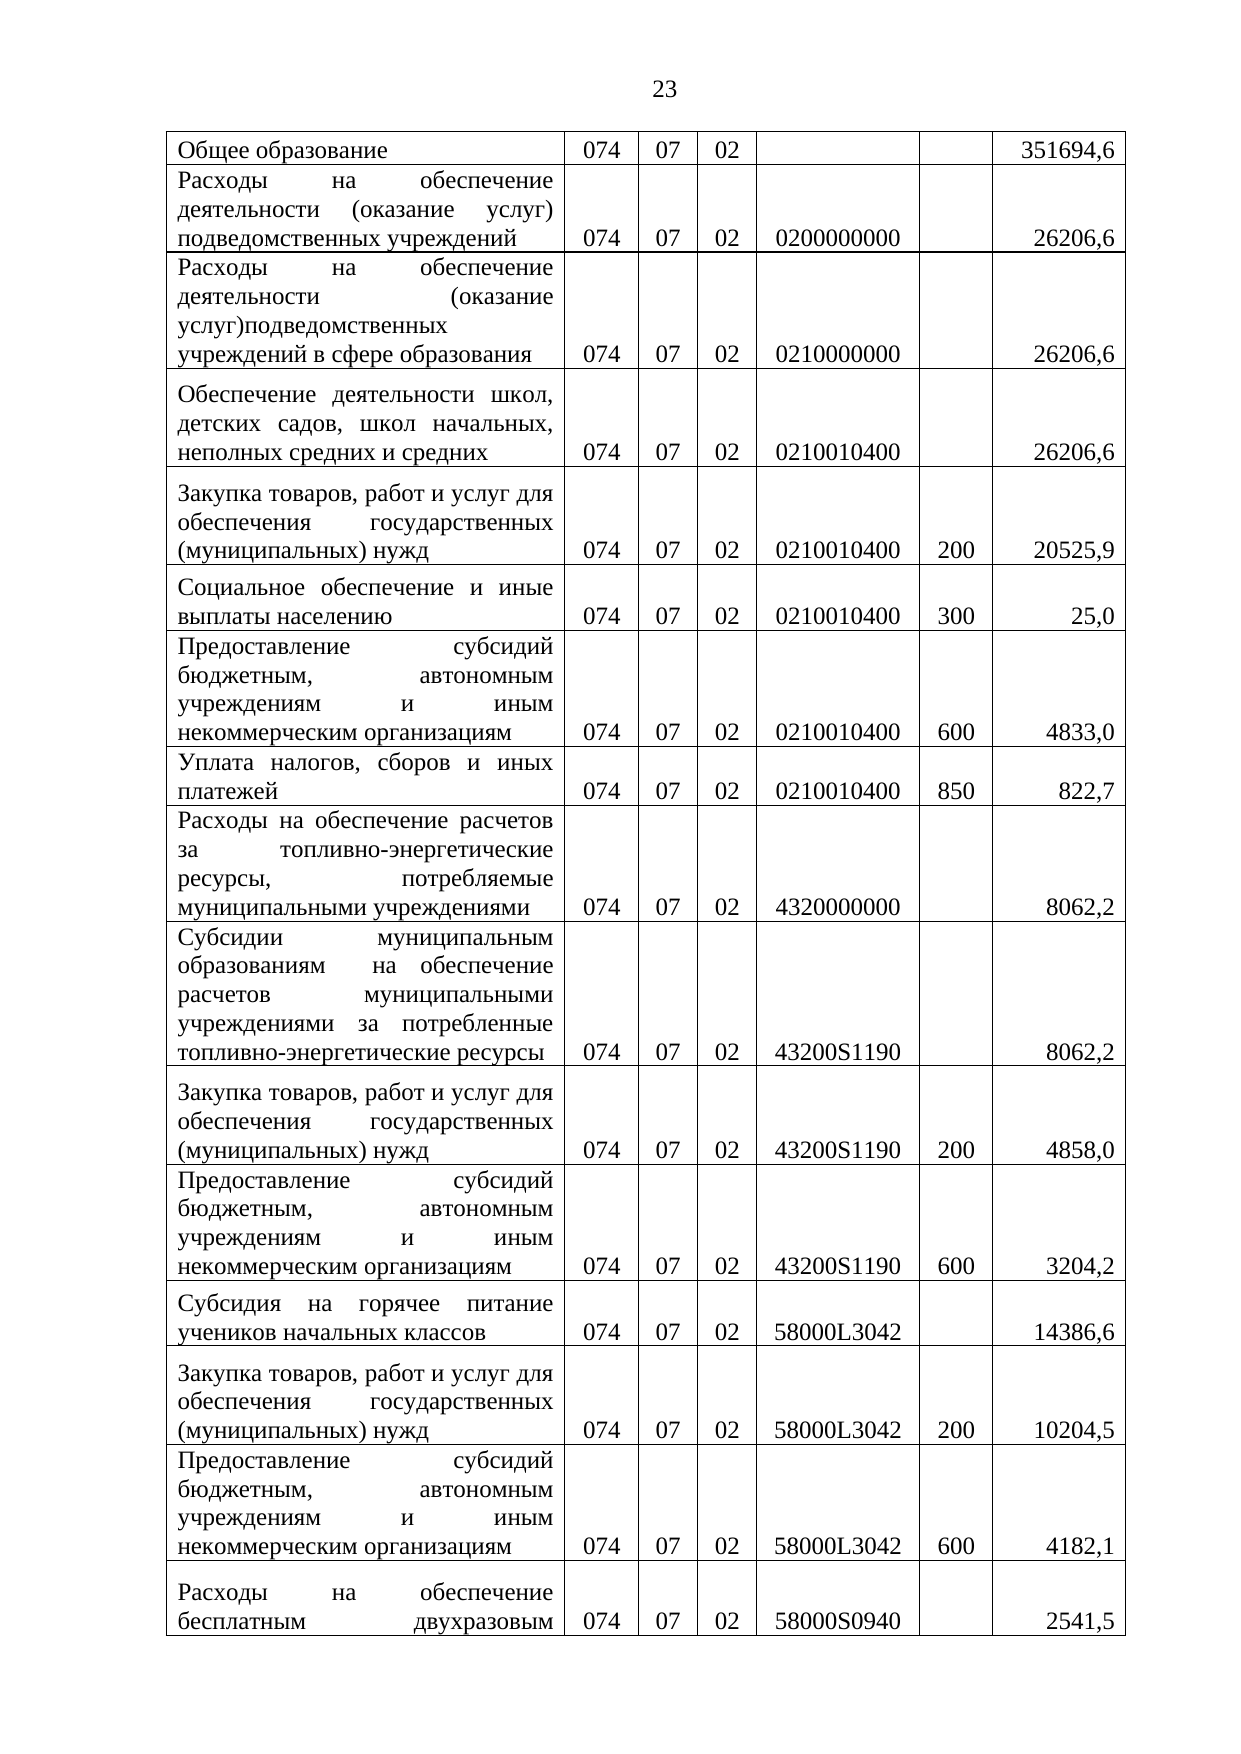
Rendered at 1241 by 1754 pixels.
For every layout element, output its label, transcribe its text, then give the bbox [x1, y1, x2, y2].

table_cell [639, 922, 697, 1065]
table_cell 0210000000 [757, 253, 919, 367]
table_cell 07 [639, 369, 697, 466]
table_cell 02 [698, 467, 756, 564]
table_cell 07 [639, 132, 697, 164]
table_cell 0210010400 [757, 369, 919, 466]
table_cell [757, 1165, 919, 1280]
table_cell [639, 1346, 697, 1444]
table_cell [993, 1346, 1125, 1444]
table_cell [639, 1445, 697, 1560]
table_cell 600 [920, 631, 992, 746]
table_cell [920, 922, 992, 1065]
table_cell 074 [565, 747, 638, 804]
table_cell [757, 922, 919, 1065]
table_cell Расходы на обеспечение деятельности (оказание услуг) подведомственных учреждений [167, 165, 564, 251]
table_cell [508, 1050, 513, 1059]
table_cell Предоставление субсидий бюджетным, автономным учреждениям и иным некоммерческим организациям [167, 631, 564, 746]
table_cell [920, 369, 992, 466]
table_cell 074 [565, 467, 638, 564]
table_cell Закупка товаров, работ и услуг для обеспечения государственных (муниципальных) нужд [167, 467, 564, 564]
table_cell 02 [698, 565, 756, 630]
table_cell 07 [639, 747, 697, 804]
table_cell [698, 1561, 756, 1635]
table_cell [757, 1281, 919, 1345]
table_cell 26206,6 [993, 253, 1125, 367]
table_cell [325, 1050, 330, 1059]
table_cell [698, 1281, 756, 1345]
table_cell Общее образование [167, 132, 564, 164]
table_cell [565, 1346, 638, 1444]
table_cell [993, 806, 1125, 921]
table_cell 26206,6 [993, 369, 1125, 466]
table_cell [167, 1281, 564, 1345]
table_cell 074 [565, 565, 638, 630]
table_cell 351694,6 [993, 132, 1125, 164]
table_cell 02 [698, 369, 756, 466]
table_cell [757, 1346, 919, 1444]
table_cell 850 [920, 747, 992, 804]
table_cell 02 [698, 132, 756, 164]
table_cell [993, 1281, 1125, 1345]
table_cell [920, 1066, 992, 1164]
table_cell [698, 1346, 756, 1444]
table_cell Уплата налогов, сборов и иных платежей [167, 747, 564, 804]
table_cell 074 [565, 165, 638, 251]
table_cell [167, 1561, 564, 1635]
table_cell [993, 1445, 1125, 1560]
table_cell Социальное обеспечение и иные выплаты населению [167, 565, 564, 630]
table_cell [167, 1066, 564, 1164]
table_cell 02 [698, 165, 756, 251]
table_cell 0200000000 [757, 165, 919, 251]
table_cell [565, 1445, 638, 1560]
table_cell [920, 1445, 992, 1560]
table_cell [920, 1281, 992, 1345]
table_cell 074 [565, 806, 638, 921]
table_cell 02 [698, 631, 756, 746]
table_cell 07 [639, 565, 697, 630]
table_cell 02 [698, 253, 756, 367]
table_cell 07 [639, 253, 697, 367]
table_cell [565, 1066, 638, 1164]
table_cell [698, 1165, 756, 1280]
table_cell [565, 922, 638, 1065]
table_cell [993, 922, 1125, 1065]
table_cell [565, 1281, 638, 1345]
table_cell 074 [565, 631, 638, 746]
table_cell 074 [565, 253, 638, 367]
table_cell [920, 253, 992, 367]
table_cell 300 [920, 565, 992, 630]
table_cell 25,0 [993, 565, 1125, 630]
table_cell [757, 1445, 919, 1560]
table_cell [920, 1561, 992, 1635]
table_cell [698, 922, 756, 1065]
table_cell 200 [920, 467, 992, 564]
table_cell 074 [565, 132, 638, 164]
table_cell 07 [639, 165, 697, 251]
table_cell [920, 165, 992, 251]
table_cell [757, 132, 919, 164]
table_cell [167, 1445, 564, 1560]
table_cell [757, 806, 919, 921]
table_cell 0210010400 [757, 747, 919, 804]
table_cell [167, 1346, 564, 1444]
table_cell 07 [639, 806, 697, 921]
table_cell 822,7 [993, 747, 1125, 804]
table_cell 20525,9 [993, 467, 1125, 564]
table_cell 02 [698, 747, 756, 804]
table_cell 02 [698, 806, 756, 921]
table_cell 4833,0 [993, 631, 1125, 746]
table_cell 0210010400 [757, 631, 919, 746]
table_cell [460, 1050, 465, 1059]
table_cell Расходы на обеспечение расчетов за топливно-энергетические ресурсы, потребляемые муниципальными учреждениями [167, 806, 564, 921]
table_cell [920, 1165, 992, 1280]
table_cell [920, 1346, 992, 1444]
table_cell Расходы на обеспечение деятельности (оказание услуг)подведомственных учреждений в сфере образования [167, 253, 564, 367]
table_cell 0210010400 [757, 467, 919, 564]
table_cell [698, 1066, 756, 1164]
table_cell 074 [565, 369, 638, 466]
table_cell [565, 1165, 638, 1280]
table_cell Обеспечение деятельности школ, детских садов, школ начальных, неполных средних и средних [167, 369, 564, 466]
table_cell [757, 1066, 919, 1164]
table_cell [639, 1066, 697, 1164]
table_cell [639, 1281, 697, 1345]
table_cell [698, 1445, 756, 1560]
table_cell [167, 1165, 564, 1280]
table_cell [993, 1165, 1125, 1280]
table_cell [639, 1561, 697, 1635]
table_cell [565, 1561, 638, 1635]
table_cell 07 [639, 467, 697, 564]
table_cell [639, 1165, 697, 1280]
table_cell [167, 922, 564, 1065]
table_cell [920, 132, 992, 164]
table_cell 0210010400 [757, 565, 919, 630]
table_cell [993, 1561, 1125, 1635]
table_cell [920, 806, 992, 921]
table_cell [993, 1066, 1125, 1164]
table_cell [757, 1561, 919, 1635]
table_cell 07 [639, 631, 697, 746]
table_cell 26206,6 [993, 165, 1125, 251]
